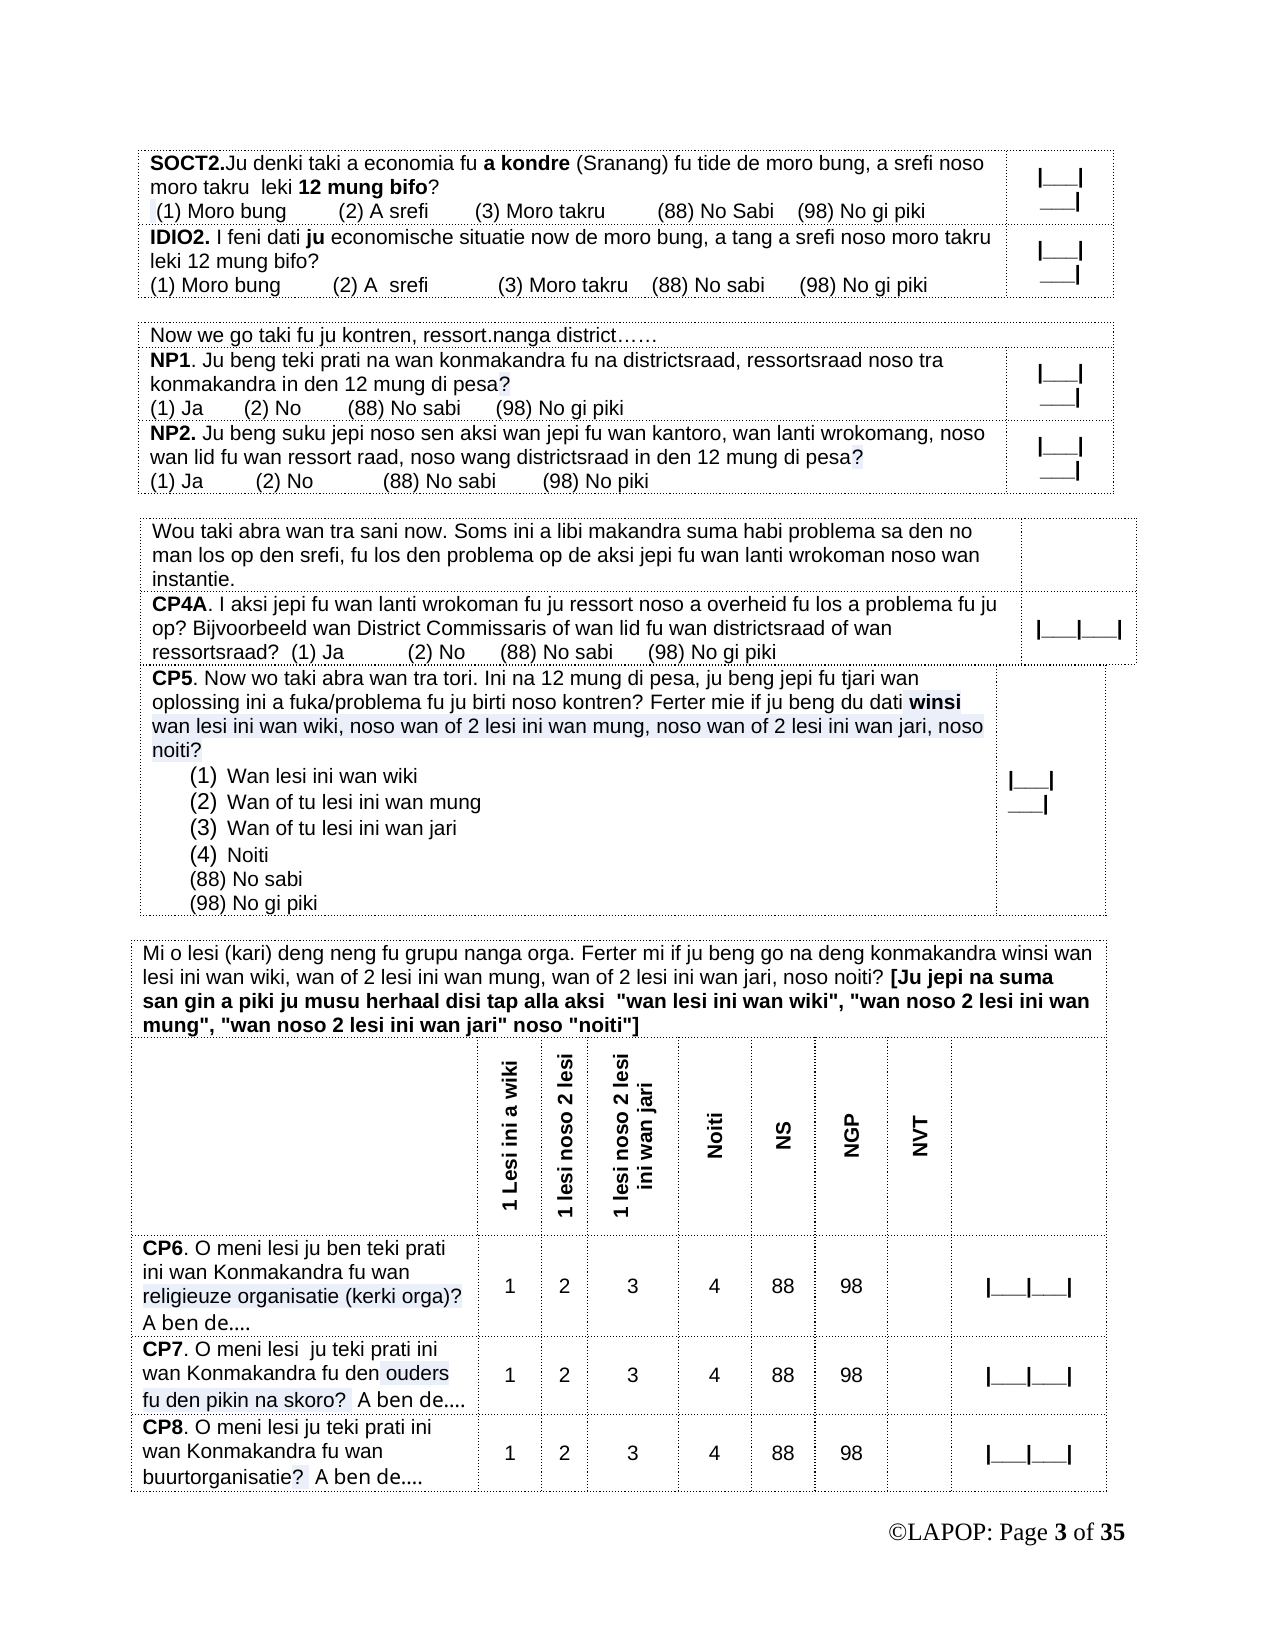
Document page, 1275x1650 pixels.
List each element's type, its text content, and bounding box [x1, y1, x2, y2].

table_cell IDIO2. I feni dati ju economische situatie now de moro bung, a tang a srefi noso moro takru leki 12 mung bifo? (1) Moro bung (2) A srefi (3) Moro takru (88) No sabi (98) No gi piki [139, 224, 1007, 297]
table_cell |___|___| [952, 1235, 1106, 1336]
table_cell |___|___| [1007, 420, 1114, 493]
table_cell 4 [678, 1336, 751, 1413]
table_cell [952, 1037, 1106, 1235]
table_header |___|___| [997, 665, 1106, 915]
table_cell CP6. O meni lesi ju ben teki prati ini wan Konmakandra fu wan religieuze organisatie (kerki orga)? A ben de…. [131, 1235, 478, 1336]
table_cell [888, 1336, 952, 1413]
table_cell 1 lesi noso 2 lesi ini wan jari [587, 1037, 678, 1235]
table_header |___|___| [1007, 150, 1114, 224]
table_cell CP8. O meni lesi ju teki prati ini wan Konmakandra fu wan buurtorganisatie? A ben de…. [131, 1414, 478, 1491]
table_cell 2 [541, 1414, 587, 1491]
table_cell 98 [815, 1414, 888, 1491]
table_cell |___|___| [1007, 224, 1114, 297]
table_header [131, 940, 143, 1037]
table_cell 98 [815, 1235, 888, 1336]
table_cell CP4A. I aksi jepi fu wan lanti wrokoman fu ju ressort noso a overheid fu los a problema fu ju op? Bijvoorbeeld wan District Commissaris of wan lid fu wan districtsraad of wan ressortsraad? (1) Ja (2) No (88) No sabi (98) No gi piki [141, 591, 1022, 664]
table_cell 1 [479, 1235, 541, 1336]
table_header Wou taki abra wan tra sani now. Soms ini a libi makandra suma habi problema sa den no man los op den srefi, fu los den problema op de aksi jepi fu wan lanti wrokoman noso wan instantie. [141, 518, 1022, 591]
table_cell 1 [479, 1336, 541, 1413]
table_cell |___|___| [952, 1414, 1106, 1491]
table_cell |___|___| [1007, 347, 1114, 420]
table_cell [888, 1414, 952, 1491]
table_cell 1 Lesi ini a wiki [477, 1037, 541, 1235]
table_cell Noiti [678, 1037, 751, 1235]
table_cell CP7. O meni lesi ju teki prati ini wan Konmakandra fu den ouders fu den pikin na skoro? A ben de…. [131, 1336, 478, 1413]
table_header [1022, 518, 1136, 591]
table_cell NVT [888, 1037, 952, 1235]
table_cell 88 [751, 1235, 815, 1336]
table_cell |___|___| [1022, 591, 1136, 664]
table_header SOCT2.Ju denki taki a economia fu a kondre (Sranang) fu tide de moro bung, a srefi noso moro takru leki 12 mung bifo? (1) Moro bung (2) A srefi (3) Moro takru (88) No Sabi (98) No gi piki [139, 150, 1007, 224]
table_header Now we go taki fu ju kontren, ressort.nanga district…… [139, 322, 1114, 347]
table_cell 4 [678, 1235, 751, 1336]
table_cell 3 [587, 1336, 678, 1413]
table_cell 1 [479, 1414, 541, 1491]
table_cell [131, 1037, 477, 1235]
table_cell 88 [751, 1336, 815, 1413]
table_cell 88 [751, 1414, 815, 1491]
table_cell [888, 1235, 952, 1336]
table_cell 2 [541, 1336, 587, 1413]
table_cell 2 [541, 1235, 587, 1336]
table_cell 98 [815, 1336, 888, 1413]
table_cell NGP [815, 1037, 888, 1235]
table_cell NP1. Ju beng teki prati na wan konmakandra fu na districtsraad, ressortsraad noso tra konmakandra in den 12 mung di pesa? (1) Ja (2) No (88) No sabi (98) No gi piki [139, 347, 1007, 420]
table_cell 4 [678, 1414, 751, 1491]
table_cell 3 [587, 1414, 678, 1491]
table_cell 1 lesi noso 2 lesi ini wan mung [541, 1037, 587, 1235]
table_header Mi o lesi (kari) deng neng fu grupu nanga orga. Ferter mi if ju beng go na deng konmakandra winsi wan lesi ini wan wiki, wan of 2 lesi ini wan mung, wan of 2 lesi ini wan jari, noso noiti? [Ju jepi na suma san gin a piki ju musu herhaal disi tap alla aksi "wan lesi ini wan wiki", "wan noso 2 lesi ini wan mung", "wan noso 2 lesi ini wan jari" noso "noiti"] [640, 940, 1106, 1037]
table_cell NP2. Ju beng suku jepi noso sen aksi wan jepi fu wan kantoro, wan lanti wrokomang, noso wan lid fu wan ressort raad, noso wang districtsraad in den 12 mung di pesa? (1) Ja (2) No (88) No sabi (98) No piki [139, 420, 1007, 493]
table_cell 3 [587, 1235, 678, 1336]
table_cell NS [751, 1037, 815, 1235]
table_header CP5. Now wo taki abra wan tra tori. Ini na 12 mung di pesa, ju beng jepi fu tjari wan oplossing ini a fuka/problema fu ju birti noso kontren? Ferter mie if ju beng du dati winsi wan lesi ini wan wiki, noso wan of 2 lesi ini wan mung, noso wan of 2 lesi ini wan jari, noso noiti? Wan lesi ini wan wiki Wan of tu lesi ini wan mung Wan of tu lesi ini wan jari Noiti (88) No sabi (98) No gi piki [141, 665, 997, 915]
table_cell |___|___| [952, 1336, 1106, 1413]
